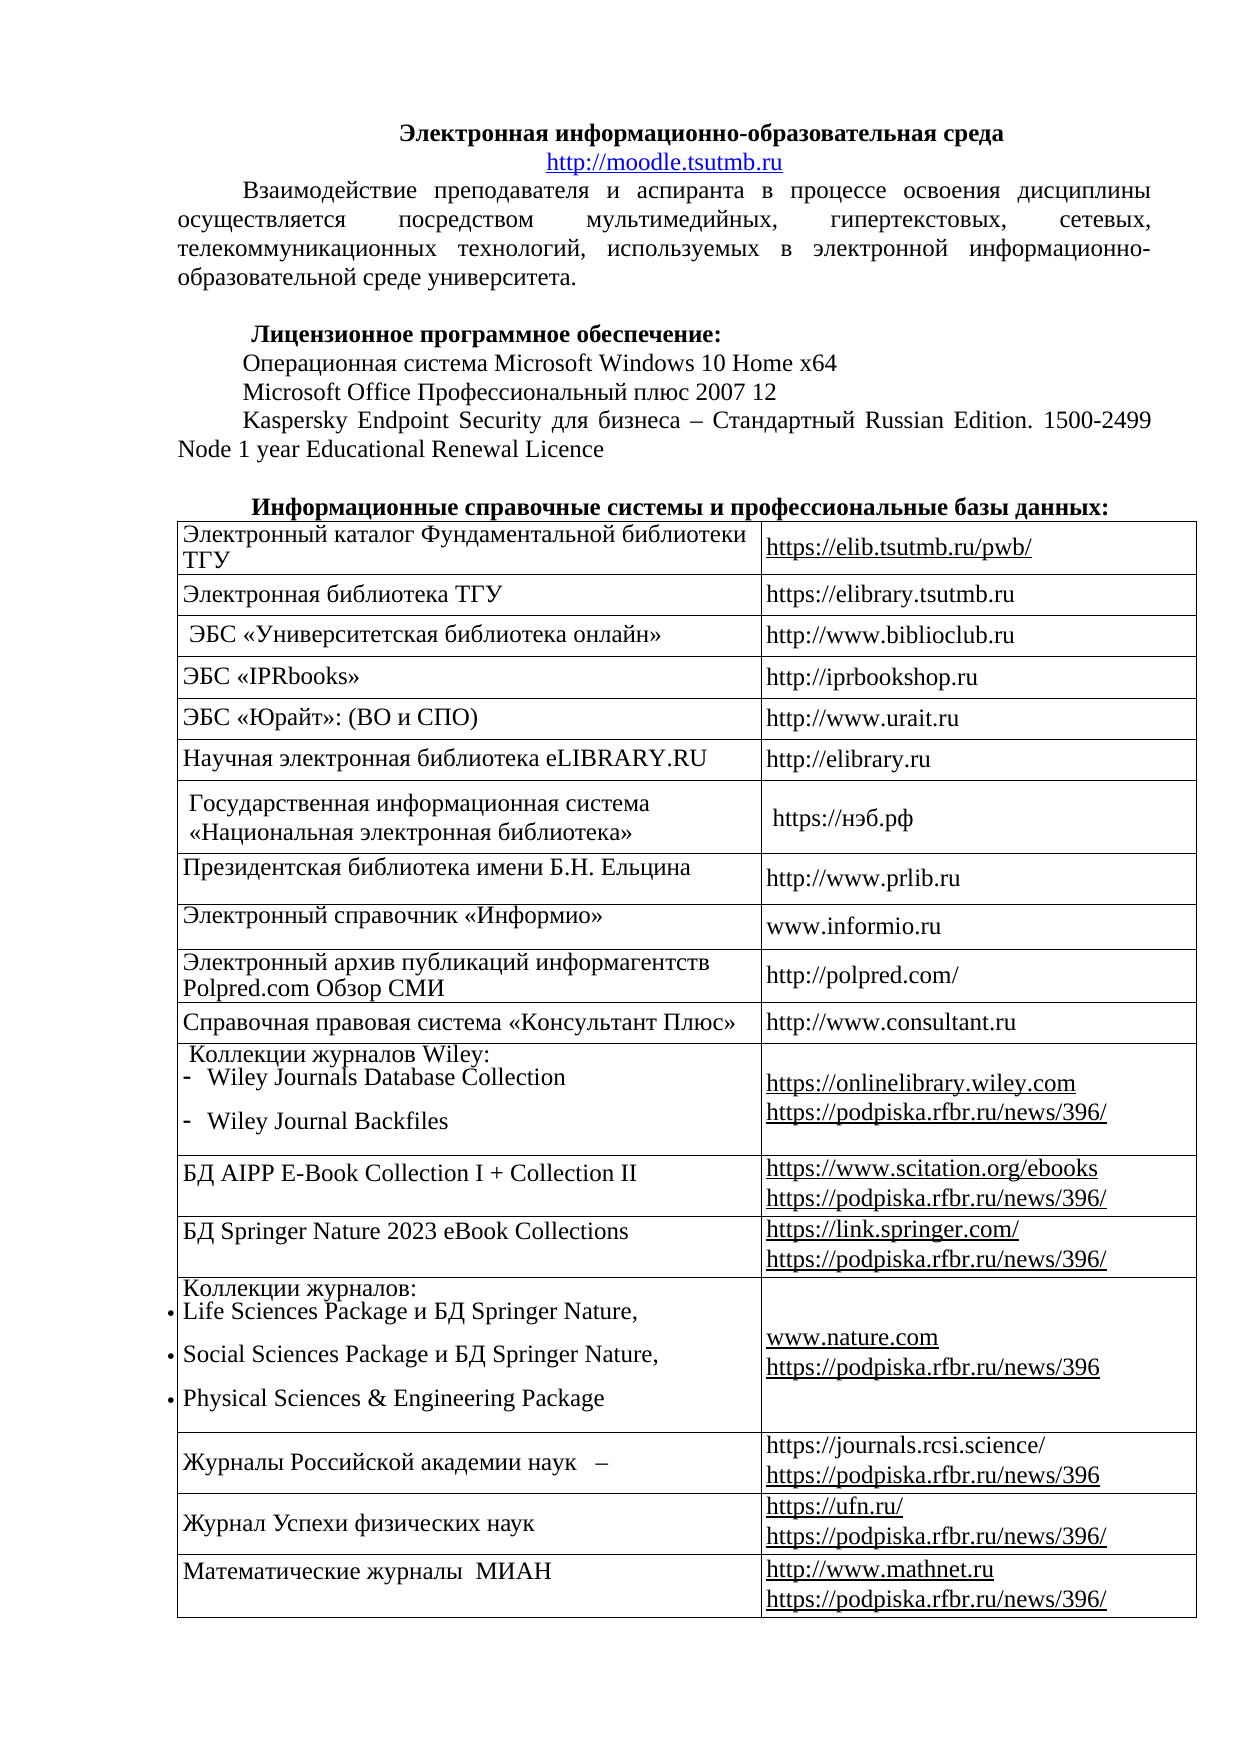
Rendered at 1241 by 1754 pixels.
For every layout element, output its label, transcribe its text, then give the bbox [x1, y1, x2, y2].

table_cell http://iprbookshop.ru [762, 657, 1196, 697]
table_cell http://www.consultant.ru [762, 1003, 1196, 1043]
table_cell БД AIPP E-Book Collection I + Collection II [178, 1156, 761, 1216]
table_cell Журналы Российской академии наук – [178, 1433, 761, 1493]
table_header https://elib.tsutmb.ru/pwb/ [762, 522, 1196, 573]
table_cell Справочная правовая система «Консультант Плюс» [178, 1003, 761, 1043]
text Лицензионное программное обеспечение: [177, 319, 1152, 348]
table_cell Электронный справочник «Информио» [178, 905, 761, 949]
table_cell http://elibrary.ru [762, 740, 1196, 780]
table_cell Журнал Успехи физических наук [178, 1494, 761, 1554]
table_cell https://ufn.ru/ https://podpiska.rfbr.ru/news/396/ [762, 1494, 1196, 1554]
table_cell Научная электронная библиотека eLIBRARY.RU [178, 740, 761, 780]
text Операционная система Microsoft Windows 10 Home x64 [177, 348, 1152, 377]
table_cell Коллекции журналов Wiley: Wiley Journals Database Collection Wiley Journal Backfiles [178, 1044, 761, 1155]
table_cell www.nature.com https://podpiska.rfbr.ru/news/396 [762, 1278, 1196, 1432]
table_cell https://нэб.рф [762, 781, 1196, 853]
text http://moodle.tsutmb.ru [177, 147, 1152, 176]
table_cell БД Springer Nature 2023 eBook Collections [178, 1217, 761, 1277]
table_cell Математические журналы МИАН [178, 1555, 761, 1617]
table_cell http://www.mathnet.ru https://podpiska.rfbr.ru/news/396/ [762, 1555, 1196, 1617]
table_cell ЭБС «IPRbooks» [178, 657, 761, 697]
table_cell https://journals.rcsi.science/ https://podpiska.rfbr.ru/news/396 [762, 1433, 1196, 1493]
table_cell https://link.springer.com/ https://podpiska.rfbr.ru/news/396/ [762, 1217, 1196, 1277]
table_cell http://www.prlib.ru [762, 854, 1196, 904]
table_cell Государственная информационная система «Национальная электронная библиотека» [178, 781, 761, 853]
table_cell Коллекции журналов: Life Sciences Package и БД Springer Nature, Social Sciences Package и БД Springer Nature, Physical Sciences & Engineering Package [178, 1278, 761, 1432]
table_cell ЭБС «Юрайт»: (ВО и СПО) [178, 699, 761, 739]
table_cell http://polpred.com/ [762, 950, 1196, 1002]
table_cell http://www.urait.ru [762, 699, 1196, 739]
table_cell https://onlinelibrary.wiley.com https://podpiska.rfbr.ru/news/396/ [762, 1044, 1196, 1155]
text Microsoft Office Профессиональный плюс 2007 12 [177, 377, 1152, 406]
table_cell https://elibrary.tsutmb.ru [762, 575, 1196, 615]
table_cell ЭБС «Университетская библиотека онлайн» [178, 616, 761, 656]
table_cell Электронный архив публикаций информагентств Polpred.com Обзор СМИ [178, 950, 761, 1002]
table_cell www.informio.ru [762, 905, 1196, 949]
table_cell http://www.biblioclub.ru [762, 616, 1196, 656]
table_cell Президентская библиотека имени Б.Н. Ельцина [178, 854, 761, 904]
text Kaspersky Endpoint Security для бизнеса – Стандартный Russian Edition. 1500-2499 Node 1 year Educational Renewal Licence [177, 406, 1152, 463]
text Взаимодействие преподавателя и аспиранта в процессе освоения дисциплины осуществляется посредством мультимедийных, гипертекстовых, сетевых, телекоммуникационных технологий, используемых в электронной информационно-образовательной среде университета. [177, 176, 1152, 291]
table_cell https://www.scitation.org/ebooks https://podpiska.rfbr.ru/news/396/ [762, 1156, 1196, 1216]
text Информационные справочные системы и профессиональные базы данных: [177, 492, 1152, 521]
table_cell Электронная библиотека ТГУ [178, 575, 761, 615]
text Электронная информационно-образовательная среда [177, 118, 1152, 147]
table_header Электронный каталог Фундаментальной библиотеки ТГУ [178, 522, 761, 573]
